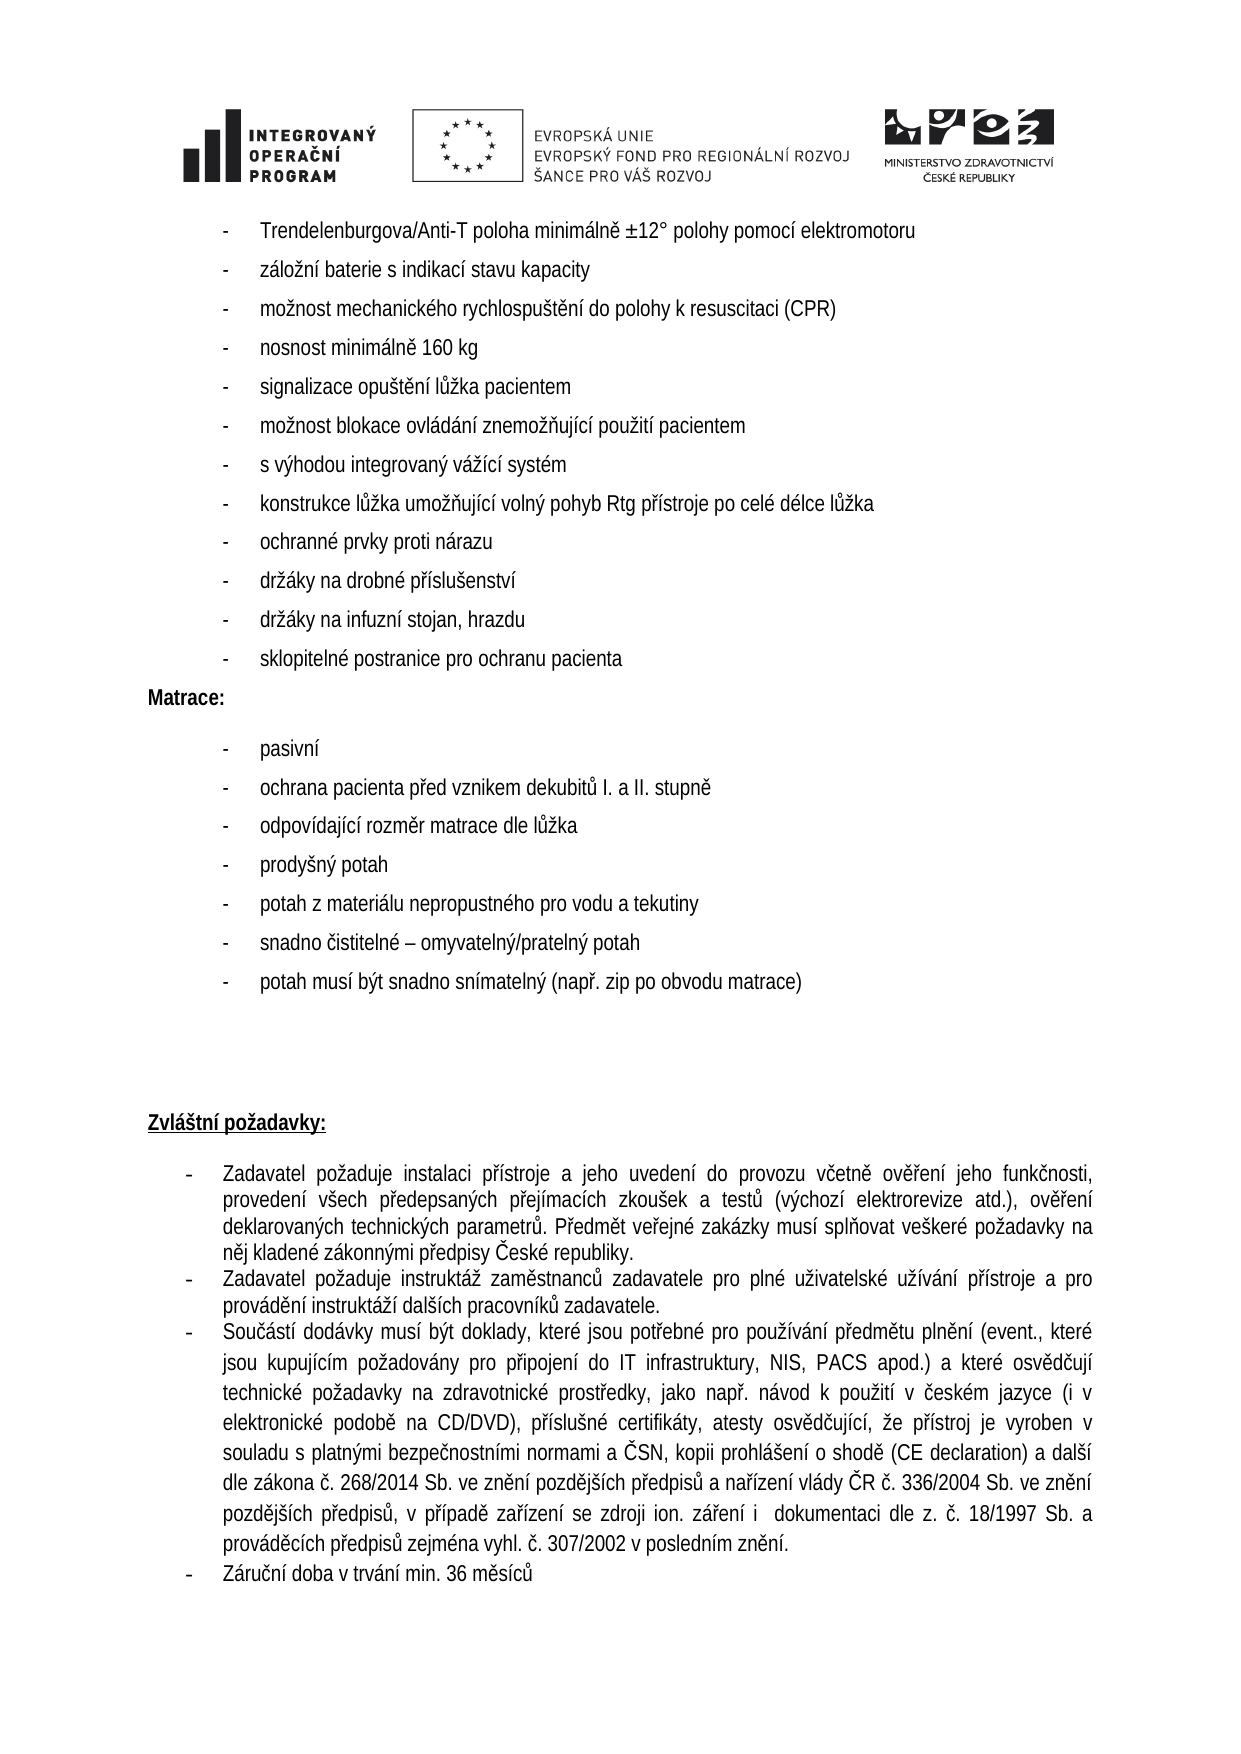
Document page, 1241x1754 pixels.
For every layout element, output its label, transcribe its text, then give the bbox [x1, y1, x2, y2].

picture [147, 73, 1090, 218]
list Trendelenburgova/Anti-T poloha minimálně ±12° polohy pomocí elektromotoru [222, 217, 1093, 244]
list snadno čistitelné – omyvatelný/pratelný potah [222, 929, 1093, 955]
text Matrace: [148, 684, 1093, 710]
list ochranné prvky proti nárazu [222, 528, 1093, 555]
list ochrana pacienta před vznikem dekubitů I. a II. stupně [222, 774, 1093, 800]
list držáky na infuzní stojan, hrazdu [222, 606, 1093, 632]
list s výhodou integrovaný vážící systém [222, 451, 1093, 477]
list nosnost minimálně [222, 334, 1093, 360]
list držáky na drobné příslušenství [222, 567, 1093, 593]
list záložní baterie s indikací stavu kapacity [222, 256, 1093, 283]
list potah z materiálu nepropustného pro vodu a tekutiny [222, 890, 1093, 917]
list prodyšný potah [222, 851, 1093, 878]
list možnost blokace ovládání znemožňující použití pacientem [222, 412, 1093, 438]
list Součástí dodávky musí být doklady, které jsou potřebné pro používání předmětu plnění (event., které jsou kupujícím požadovány pro připojení do IT infrastruktury, NIS, PACS apod.) a které osvědčují technické požadavky na zdravotnické prostředky, jako např. návod k použití v českém jazyce (i v elektronické podobě na CD/DVD), příslušné certifikáty, atesty osvědčující, že přístroj je vyroben v souladu s platnými bezpečnostními normami a ČSN, kopii prohlášení o shodě (CE declaration) a další dle zákona č. 268/2014 Sb. ve znění pozdějších předpisů a nařízení vlády ČR č. 336/2004 Sb. ve znění pozdějších předpisů, v případě zařízení se zdroji ion. záření i dokumentaci dle z. č. 18/1997 Sb. a prováděcích předpisů zejména vyhl. č. 307/2002 v posledním znění. [185, 1318, 1093, 1556]
list odpovídající rozměr matrace dle lůžka [222, 812, 1093, 839]
list konstrukce lůžka umožňující volný pohyb Rtg přístroje po celé délce lůžka [222, 489, 1093, 516]
list sklopitelné postranice pro ochranu pacienta [222, 645, 1093, 671]
list signalizace opuštění lůžka pacientem [222, 373, 1093, 399]
list Zadavatel požaduje instalaci přístroje a jeho uvedení do provozu včetně ověření jeho funkčnosti, provedení všech předepsaných přejímacích zkoušek a testů (výchozí elektrorevize atd.), ověření deklarovaných technických parametrů. Předmět veřejné zakázky musí splňovat veškeré požadavky na něj kladené zákonnými předpisy České republiky. [185, 1160, 1093, 1265]
list potah musí být snadno snímatelný (např. zip po obvodu matrace) [222, 968, 1093, 994]
list Záruční doba v trvání min. 36 měsíců [185, 1560, 1093, 1586]
text Zvláštní požadavky: [148, 1109, 1093, 1135]
list pasivní [222, 735, 1093, 761]
list Zadavatel požaduje instruktáž zaměstnanců zadavatele pro plné uživatelské užívání přístroje a pro provádění instruktáží dalších pracovníků zadavatele. [185, 1265, 1093, 1318]
list možnost mechanického rychlospuštění do polohy k resuscitaci (CPR) [222, 295, 1093, 322]
